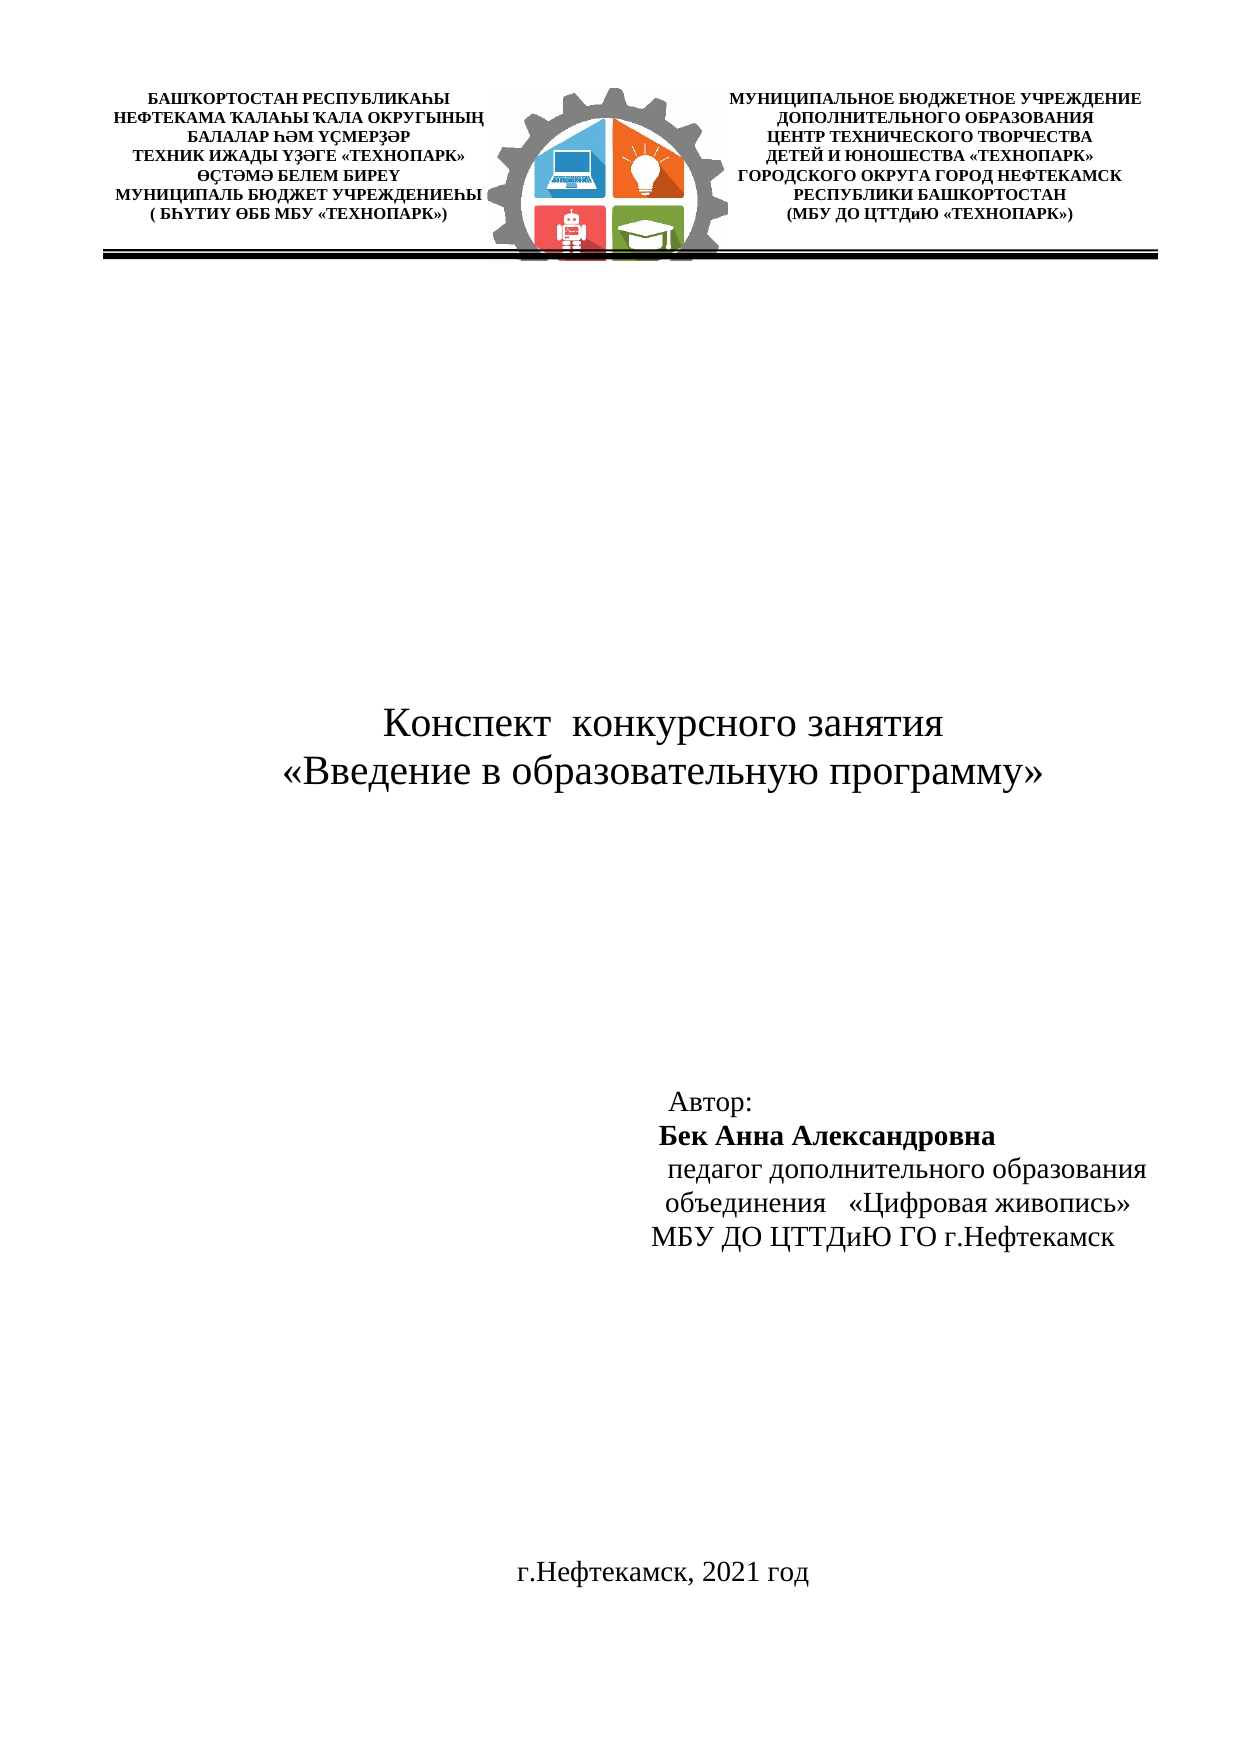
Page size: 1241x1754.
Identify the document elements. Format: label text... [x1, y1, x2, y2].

text педагог дополнительного образования [118, 1152, 1152, 1185]
table_header БАШҠОРТОСТАН РЕСПУБЛИКАҺЫ НЕФТЕКАМА ҠАЛАҺЫ ҠАЛА ОКРУГЫНЫҢ БАЛАЛАР ҺӘМ ҮҪМЕРҘӘР ТЕХНИК ИЖАДЫ ҮҘӘГЕ «ТЕХНОПАРК» ӨҪТӘМӘ БЕЛЕМ БИРЕҮ МУНИЦИПАЛЬ БЮДЖЕТ УЧРЕЖДЕНИЕҺЫ ( БҺҮТИҮ ӨББ МБУ «ТЕХНОПАРК») [96, 89, 501, 261]
text Бек Анна Александровна [118, 1118, 1152, 1152]
table_header [501, 89, 686, 249]
text МБУ ДО ЦТТДиЮ ГО г.Нефтекамск [118, 1219, 1152, 1252]
text «Введение в образовательную программу» [118, 745, 1152, 793]
table_header МУНИЦИПАЛЬНОЕ БЮДЖЕТНОЕ УЧРЕЖДЕНИЕ ДОПОЛНИТЕЛЬНОГО ОБРАЗОВАНИЯ ЦЕНТР ТЕХНИЧЕСКОГО ТВОРЧЕСТВА ДЕТЕЙ И ЮНОШЕСТВА «ТЕХНОПАРК» ГОРОДСКОГО ОКРУГА ГОРОД НЕФТЕКАМСК РЕСПУБЛИКИ БАШКОРТОСТАН (МБУ ДО ЦТТДиЮ «ТЕХНОПАРК») [686, 89, 1173, 261]
text г.Нефтекамск, 2021 год [118, 1554, 1152, 1588]
text Конспект конкурсного занятия [118, 697, 1152, 745]
text Автор: [118, 1084, 1152, 1118]
text объединения «Цифровая живопись» [118, 1185, 1152, 1219]
